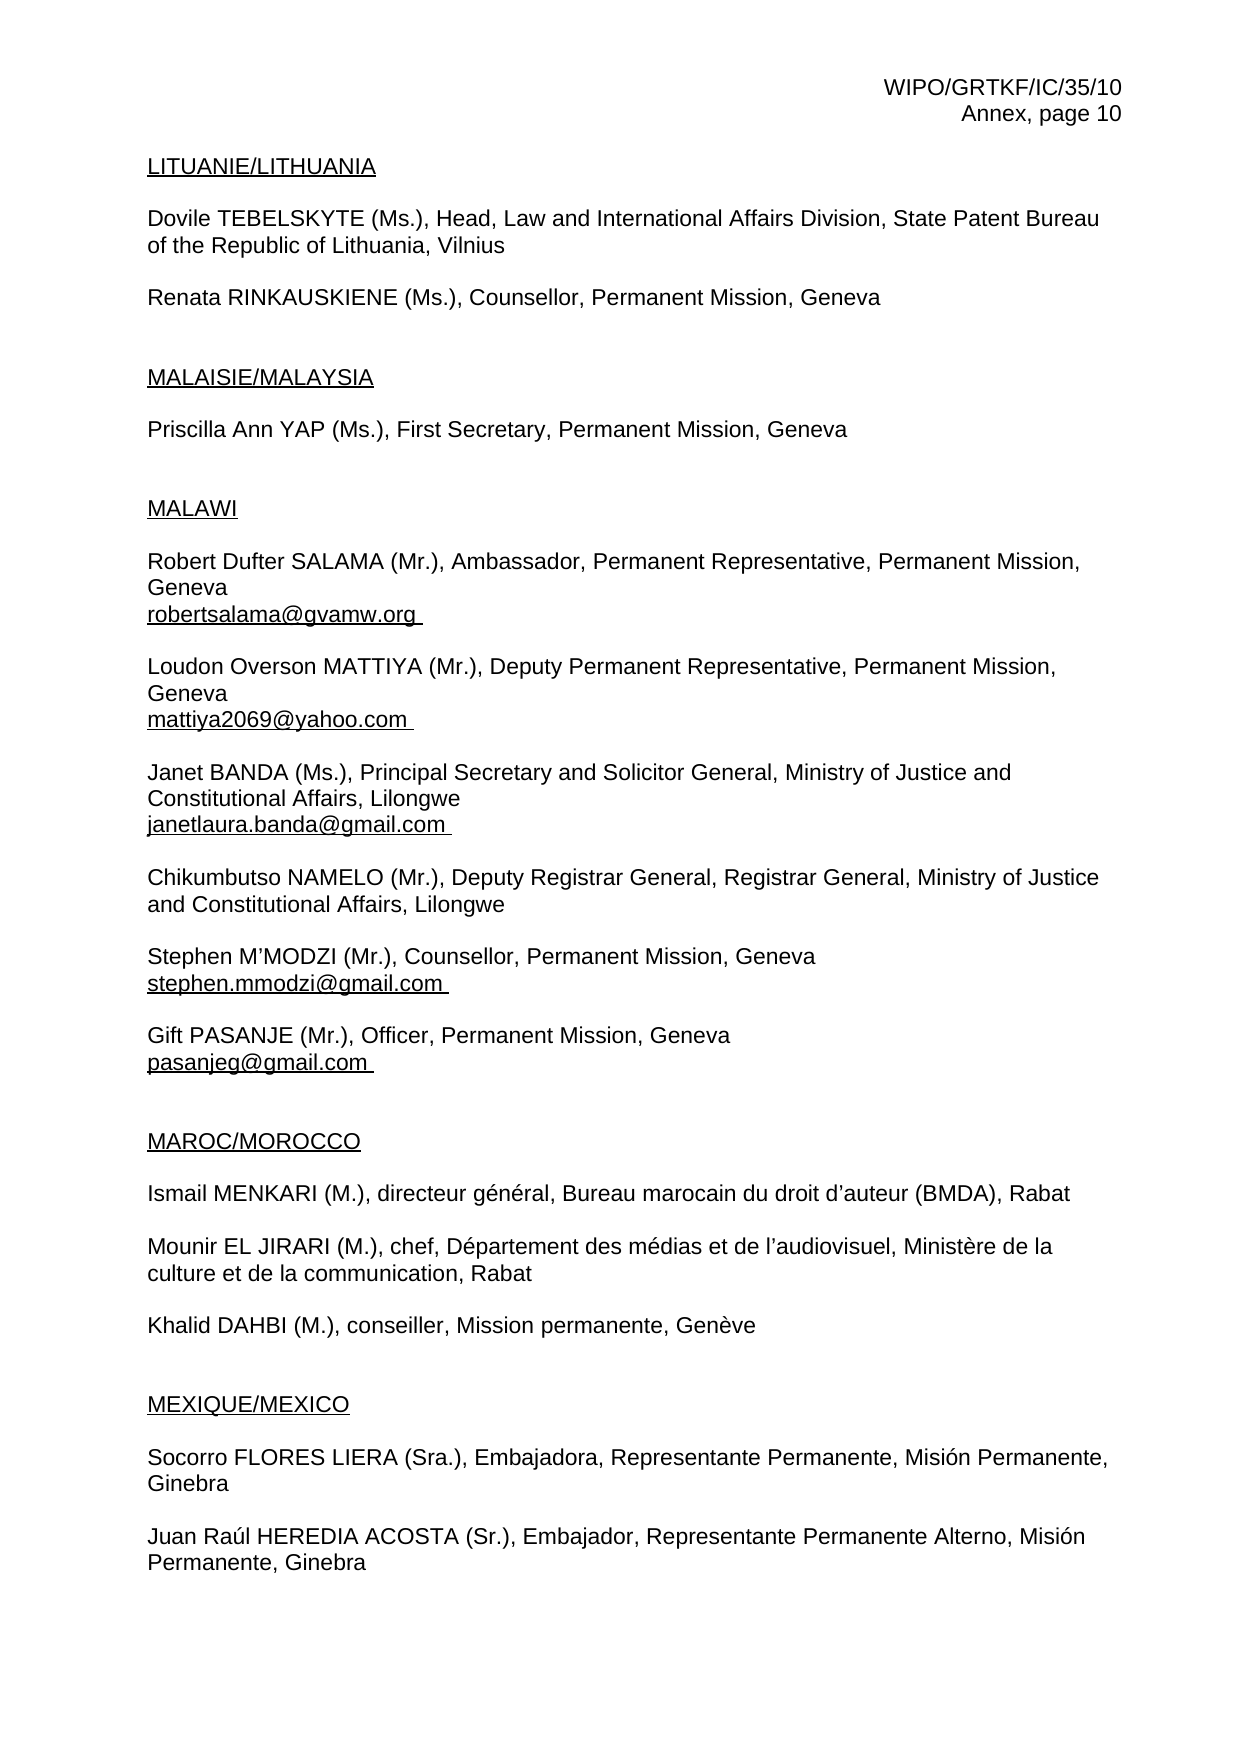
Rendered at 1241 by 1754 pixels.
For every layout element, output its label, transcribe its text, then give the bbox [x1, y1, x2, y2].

text Stephen M’MODZI (Mr.), Counsellor, Permanent Mission, Geneva [147, 943, 1122, 969]
text Dovile TEBELSKYTE (Ms.), Head, Law and International Affairs Division, State Patent Bureau of the Republic of Lithuania, Vilnius [147, 205, 1122, 258]
text Loudon Overson MATTIYA (Mr.), Deputy Permanent Representative, Permanent Mission, Geneva [147, 653, 1122, 706]
text stephen.mmodzi@gmail.com [147, 969, 1122, 996]
text mattiya2069@yahoo.com [147, 706, 1122, 732]
text janetlaura.banda@gmail.com [147, 811, 1122, 838]
text Socorro FLORES LIERA (Sra.), Embajadora, Representante Permanente, Misión Permanente, Ginebra [147, 1444, 1122, 1497]
text Renata RINKAUSKIENE (Ms.), Counsellor, Permanent Mission, Geneva [147, 284, 1122, 311]
text Gift PASANJE (Mr.), Officer, Permanent Mission, Geneva [147, 1022, 1122, 1049]
text Robert Dufter SALAMA (Mr.), Ambassador, Permanent Representative, Permanent Mission, Geneva [147, 548, 1122, 601]
text Chikumbutso NAMELO (Mr.), Deputy Registrar General, Registrar General, Ministry of Justice and Constitutional Affairs, Lilongwe [147, 864, 1122, 917]
text Janet BANDA (Ms.), Principal Secretary and Solicitor General, Ministry of Justice and Constitutional Affairs, Lilongwe [147, 759, 1122, 811]
text MALAWI [147, 495, 1122, 522]
text Priscilla Ann YAP (Ms.), First Secretary, Permanent Mission, Geneva [147, 416, 1122, 442]
text Mounir EL JIRARI (M.), chef, Département des médias et de l’audiovisuel, Ministère de la culture et de la communication, Rabat [147, 1233, 1122, 1286]
text LITUANIE/LITHUANIA [147, 153, 1122, 179]
text robertsalama@gvamw.org [147, 601, 1122, 627]
text MEXIQUE/MEXICO [147, 1391, 1122, 1418]
text MAROC/MOROCCO [147, 1128, 1122, 1154]
text Ismail MENKARI (M.), directeur général, Bureau marocain du droit d’auteur (BMDA), Rabat [147, 1180, 1122, 1207]
text pasanjeg@gmail.com [147, 1049, 1122, 1075]
text MALAISIE/MALAYSIA [147, 363, 1122, 390]
text Khalid DAHBI (M.), conseiller, Mission permanente, Genève [147, 1312, 1122, 1338]
text Juan Raúl HEREDIA ACOSTA (Sr.), Embajador, Representante Permanente Alterno, Misión Permanente, Ginebra [147, 1523, 1122, 1576]
